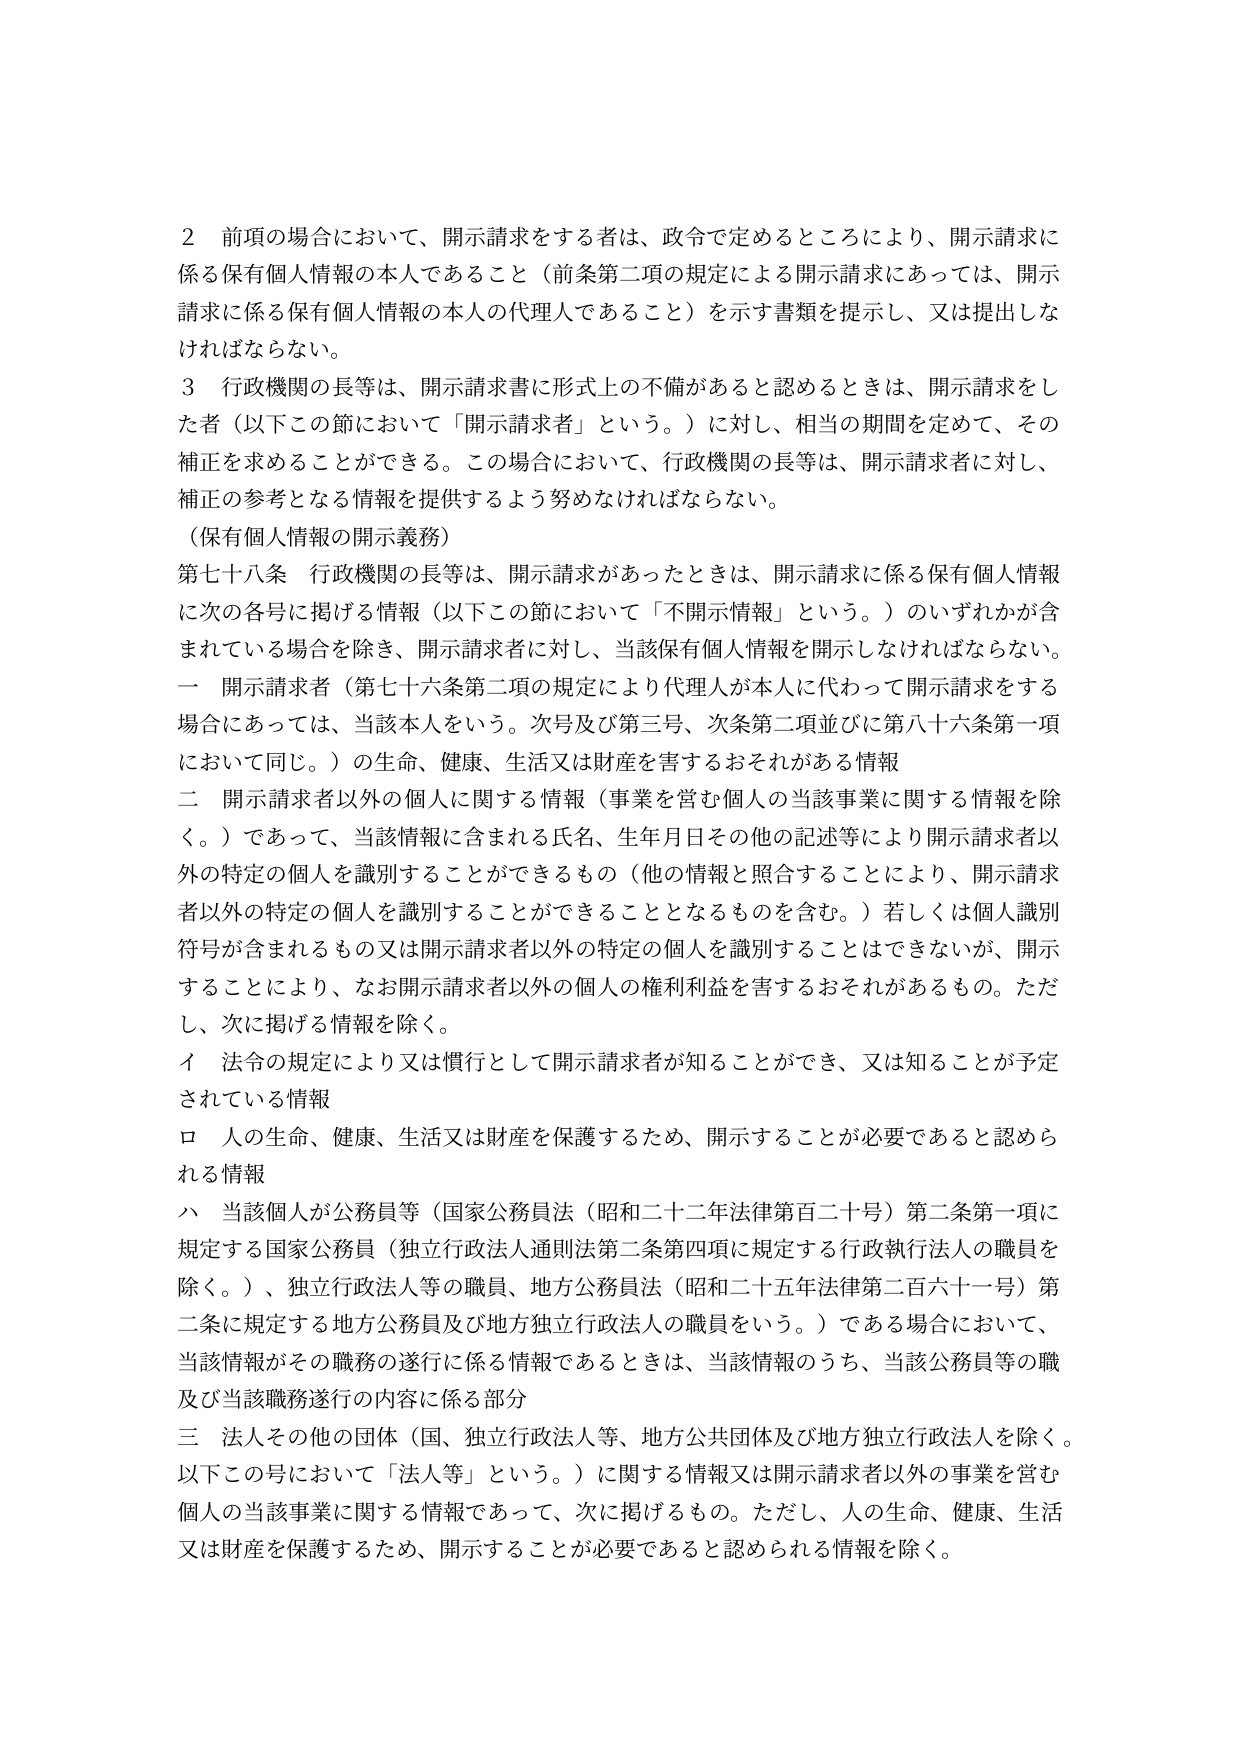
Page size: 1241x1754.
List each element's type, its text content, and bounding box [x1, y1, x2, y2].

text 一 開示請求者（第七十六条第二項の規定により代理人が本人に代わって開示請求をする場合にあっては、当該本人をいう。次号及び第三号、次条第二項並びに第八十六条第一項において同じ。）の生命、健康、生活又は財産を害するおそれがある情報 [177, 667, 1063, 779]
text ３ 行政機関の長等は、開示請求書に形式上の不備があると認めるときは、開示請求をした者（以下この節において「開示請求者」という。）に対し、相当の期間を定めて、その補正を求めることができる。この場合において、行政機関の長等は、開示請求者に対し、補正の参考となる情報を提供するよう努めなければならない。 [177, 367, 1063, 517]
text 第七十八条 行政機関の長等は、開示請求があったときは、開示請求に係る保有個人情報に次の各号に掲げる情報（以下この節において「不開示情報」という。）のいずれかが含まれている場合を除き、開示請求者に対し、当該保有個人情報を開示しなければならない。 [177, 554, 1063, 667]
text 二 開示請求者以外の個人に関する情報（事業を営む個人の当該事業に関する情報を除く。）であって、当該情報に含まれる氏名、生年月日その他の記述等により開示請求者以外の特定の個人を識別することができるもの（他の情報と照合することにより、開示請求者以外の特定の個人を識別することができることとなるものを含む。）若しくは個人識別符号が含まれるもの又は開示請求者以外の特定の個人を識別することはできないが、開示することにより、なお開示請求者以外の個人の権利利益を害するおそれがあるもの。ただし、次に掲げる情報を除く。 [177, 779, 1063, 1042]
text ２ 前項の場合において、開示請求をする者は、政令で定めるところにより、開示請求に係る保有個人情報の本人であること（前条第二項の規定による開示請求にあっては、開示請求に係る保有個人情報の本人の代理人であること）を示す書類を提示し、又は提出しなければならない。 [177, 217, 1063, 367]
text イ 法令の規定により又は慣行として開示請求者が知ることができ、又は知ることが予定されている情報 [177, 1042, 1063, 1117]
text 三 法人その他の団体（国、独立行政法人等、地方公共団体及び地方独立行政法人を除く。以下この号において「法人等」という。）に関する情報又は開示請求者以外の事業を営む個人の当該事業に関する情報であって、次に掲げるもの。ただし、人の生命、健康、生活又は財産を保護するため、開示することが必要であると認められる情報を除く。 [177, 1417, 1063, 1567]
text ロ 人の生命、健康、生活又は財産を保護するため、開示することが必要であると認められる情報 [177, 1117, 1063, 1192]
text ハ 当該個人が公務員等（国家公務員法（昭和二十二年法律第百二十号）第二条第一項に規定する国家公務員（独立行政法人通則法第二条第四項に規定する行政執行法人の職員を除く。）、独立行政法人等の職員、地方公務員法（昭和二十五年法律第二百六十一号）第二条に規定する地方公務員及び地方独立行政法人の職員をいう。）である場合において、当該情報がその職務の遂行に係る情報であるときは、当該情報のうち、当該公務員等の職及び当該職務遂行の内容に係る部分 [177, 1192, 1063, 1417]
text （保有個人情報の開示義務） [177, 517, 1063, 554]
